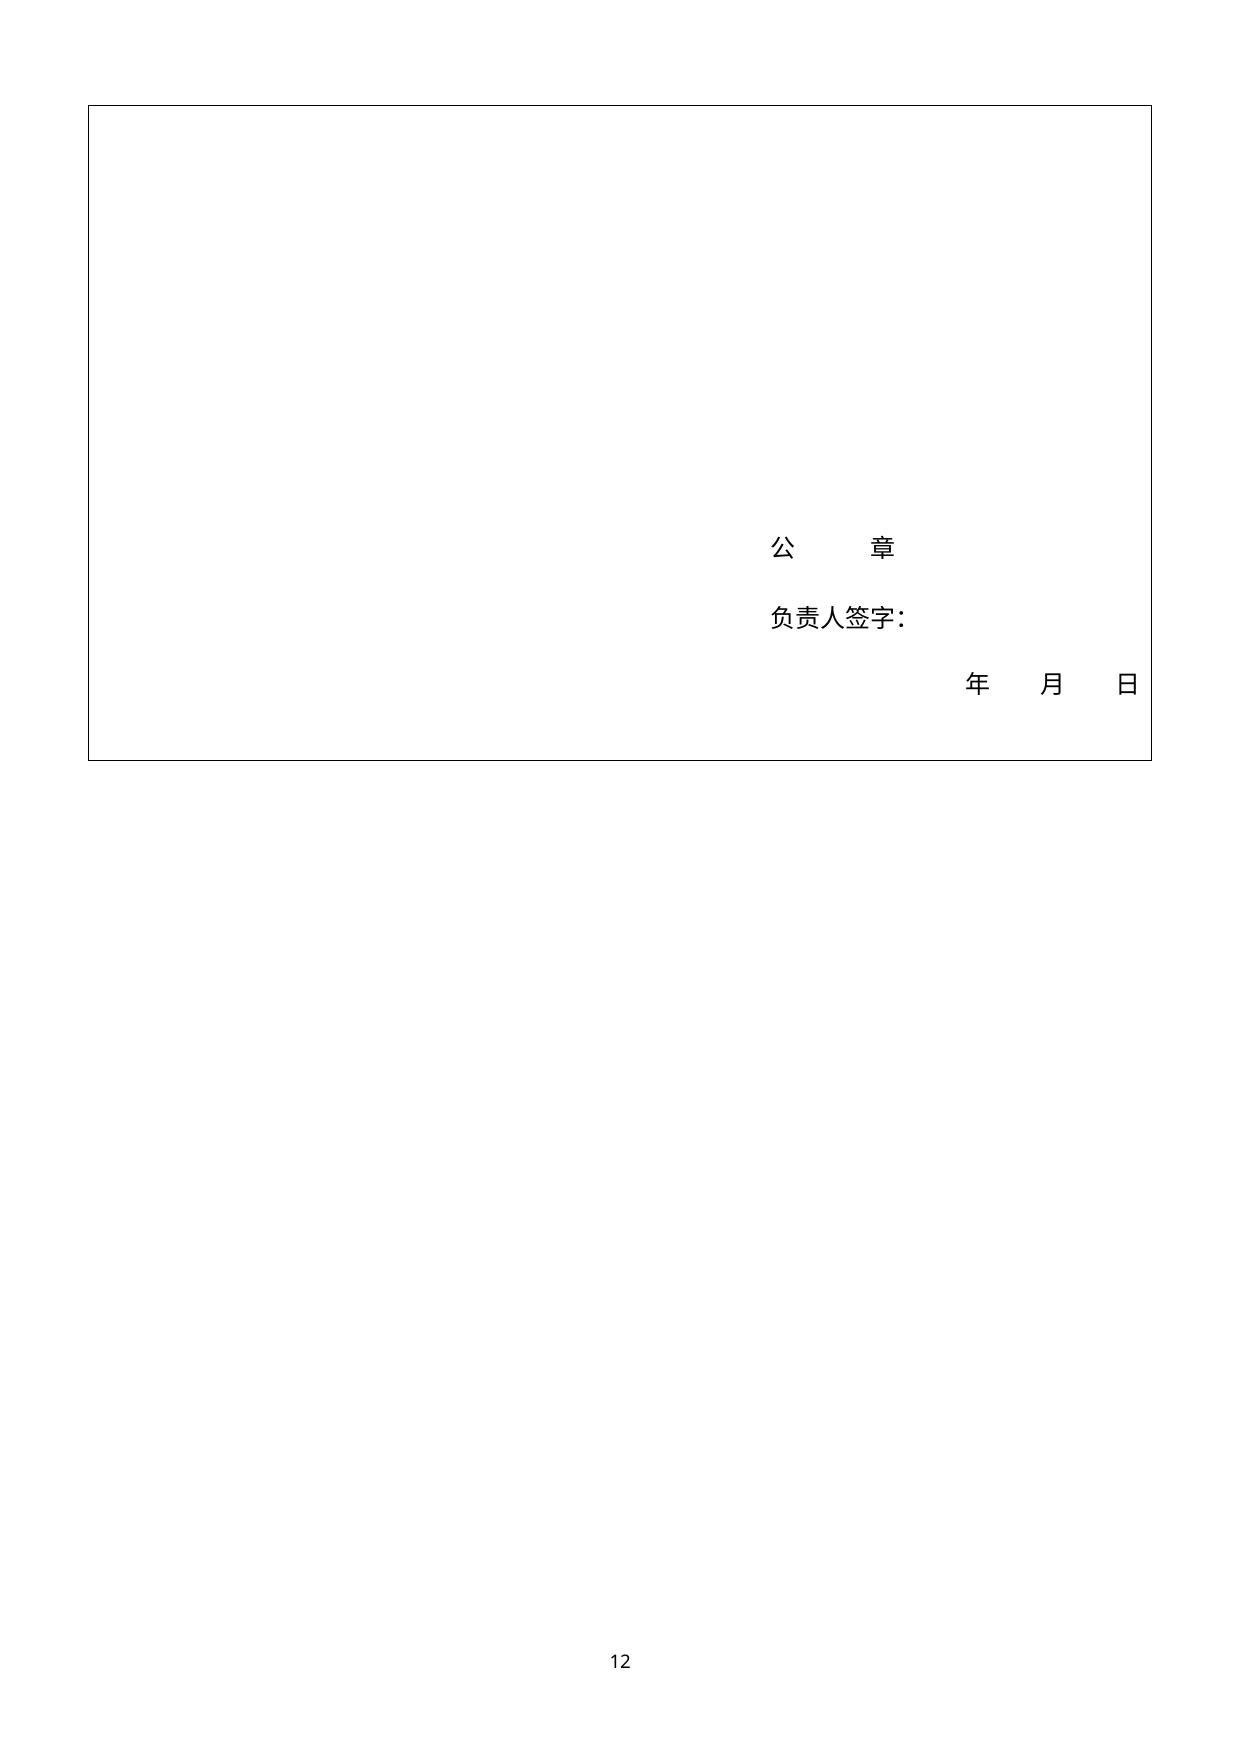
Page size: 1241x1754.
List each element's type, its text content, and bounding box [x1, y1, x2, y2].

table_cell 公 章 负责人签字： 年 月 日 [89, 106, 1151, 760]
